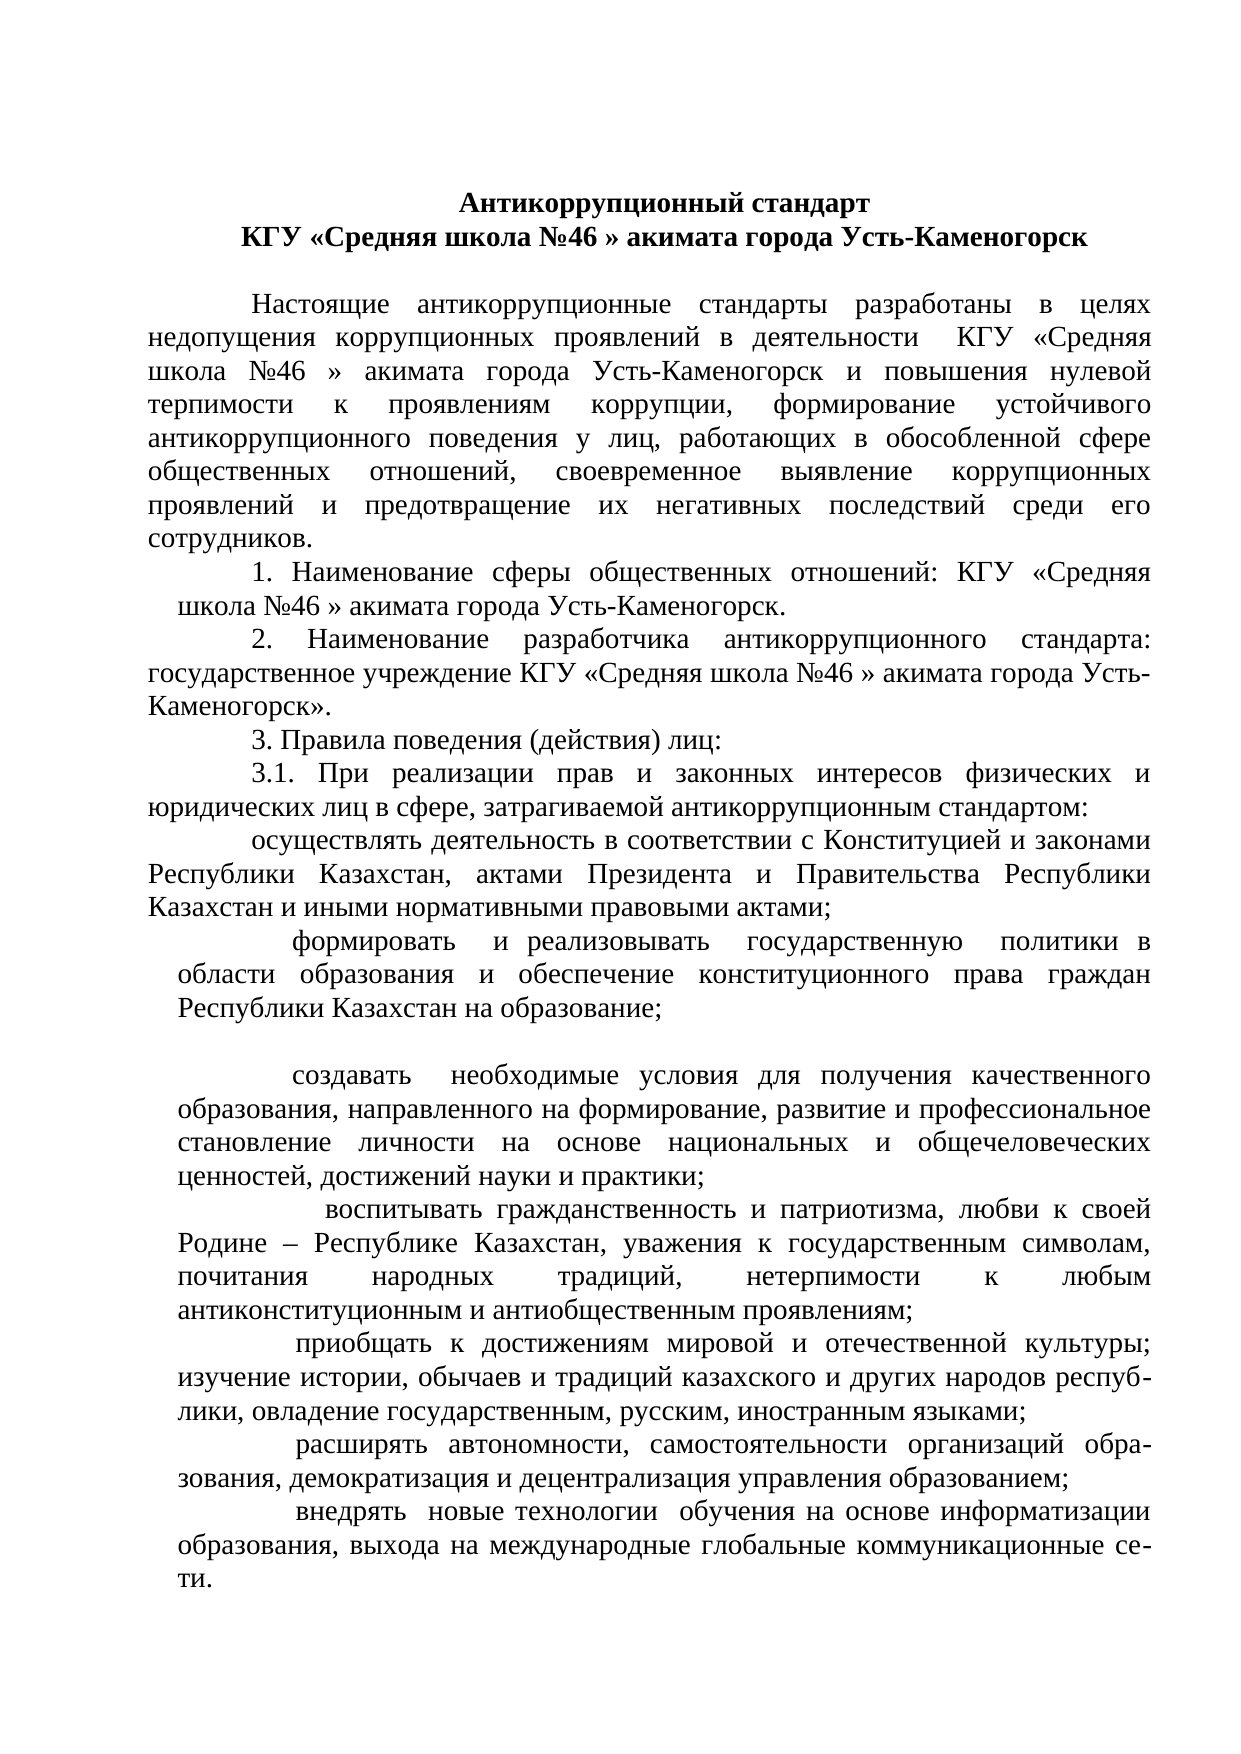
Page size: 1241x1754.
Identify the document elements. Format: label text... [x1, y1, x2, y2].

text Настоящие антикоррупционные стандарты разработаны в целях недопущения коррупционных проявлений в деятельности КГУ «Средняя школа №46 » акимата города Усть-Каменогорск и повышения нулевой терпимости к проявлениям коррупции, формирование устойчивого антикоррупционного поведения у лиц, работающих в обособленной сфере общественных отношений, своевременное выявление коррупционных проявлений и предотвращение их негативных последствий среди его сотрудников. [148, 286, 1152, 554]
text КГУ «Средняя школа №46 » акимата города Усть-Каменогорск [177, 219, 1152, 252]
text воспитывать гражданственность и патриотизма, любви к своей Родине – Республике Казахстан, уважения к государственным символам, почитания народных традиций, нетерпимости к любым антиконституционным и антиобщественным проявлениям; [177, 1191, 1152, 1326]
text внедрять новые технологии обучения на основе информатизации образования, выхода на международные глобальные коммуникационные сети. [177, 1493, 1152, 1594]
text 3. Правила поведения (действия) лиц: [148, 722, 1152, 755]
text 1. Наименование сферы общественных отношений: КГУ «Средняя школа №46 » акимата города Усть-Каменогорск. [177, 554, 1152, 621]
text Антикоррупционный стандарт [177, 185, 1152, 219]
text создавать необходимые условия для получения качественного образования, направленного на формирование, развитие и профессиональное становление личности на основе национальных и общечеловеческих ценностей, достижений науки и практики; [177, 1057, 1152, 1191]
text 2. Наименование разработчика антикоррупционного стандарта: государственное учреждение КГУ «Средняя школа №46 » акимата города Усть-Каменогорск». [148, 621, 1152, 722]
text осуществлять деятельность в соответствии с Конституцией и законами Республики Казахстан, актами Президента и Правительства Республики Казахстан и иными нормативными правовыми актами; [148, 822, 1152, 923]
text 3.1. При реализации прав и законных интересов физических и юридических лиц в сфере, затрагиваемой антикоррупционным стандартом: [148, 755, 1152, 822]
text приобщать к достижениям мировой и отечественной культуры; изучение истории, обычаев и традиций казахского и других народов республики, овладение государственным, русским, иностранным языками; [177, 1326, 1152, 1426]
text формировать и реализовывать государственную политики в области образования и обеспечение конституционного права граждан Республики Казахстан на образование; [177, 923, 1152, 1024]
text расширять автономности, самостоятельности организаций образования, демократизация и децентрализация управления образованием; [177, 1426, 1152, 1493]
